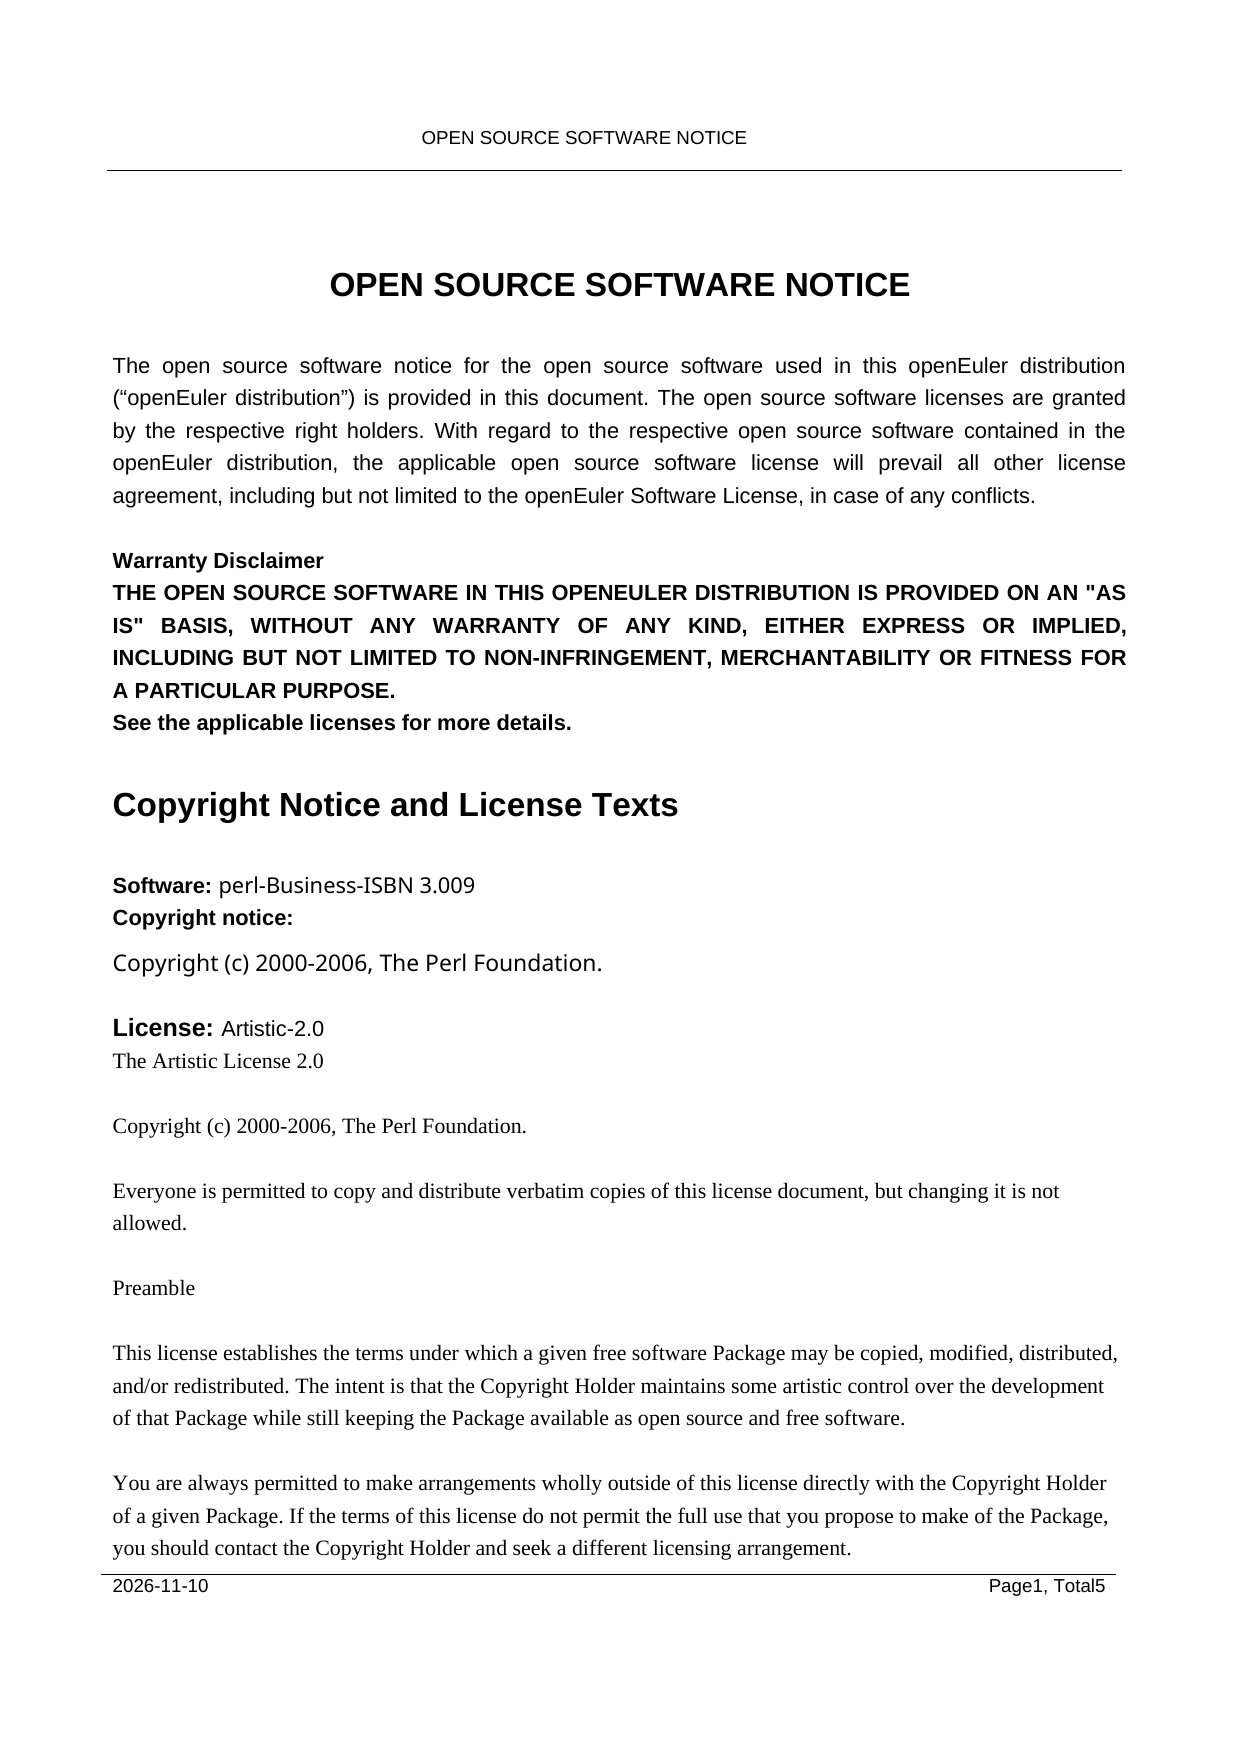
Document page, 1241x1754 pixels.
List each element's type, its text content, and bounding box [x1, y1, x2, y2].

title Software: perl-Business-ISBN 3.009 [112, 869, 1128, 901]
text The open source software notice for the open source software used in this openEuler distribution (“openEuler distribution”) is provided in this document. The open source software licenses are granted by the respective right holders. With regard to the respective open source software contained in the openEuler distribution, the applicable open source software license will prevail all other license agreement, including but not limited to the openEuler Software License, in case of any conflicts. [112, 349, 1128, 511]
text THE OPEN SOURCE SOFTWARE IN THIS OPENEULER DISTRIBUTION IS PROVIDED ON AN "AS IS" BASIS, WITHOUT ANY WARRANTY OF ANY KIND, EITHER EXPRESS OR IMPLIED, INCLUDING BUT NOT LIMITED TO NON-INFRINGEMENT, MERCHANTABILITY OR FITNESS FOR A PARTICULAR PURPOSE. See the applicable licenses for more details. [112, 576, 1128, 739]
text OPEN SOURCE SOFTWARE NOTICE [112, 251, 1128, 316]
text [112, 1044, 1128, 1564]
text License: Artistic-2.0 [112, 1012, 1128, 1044]
text Copyright Notice and License Texts [112, 771, 1128, 836]
text Copyright notice: [112, 901, 1128, 934]
text Warranty Disclaimer [112, 544, 1128, 576]
text Copyright (c) 2000-2006, The Perl Foundation. [112, 947, 1128, 1012]
